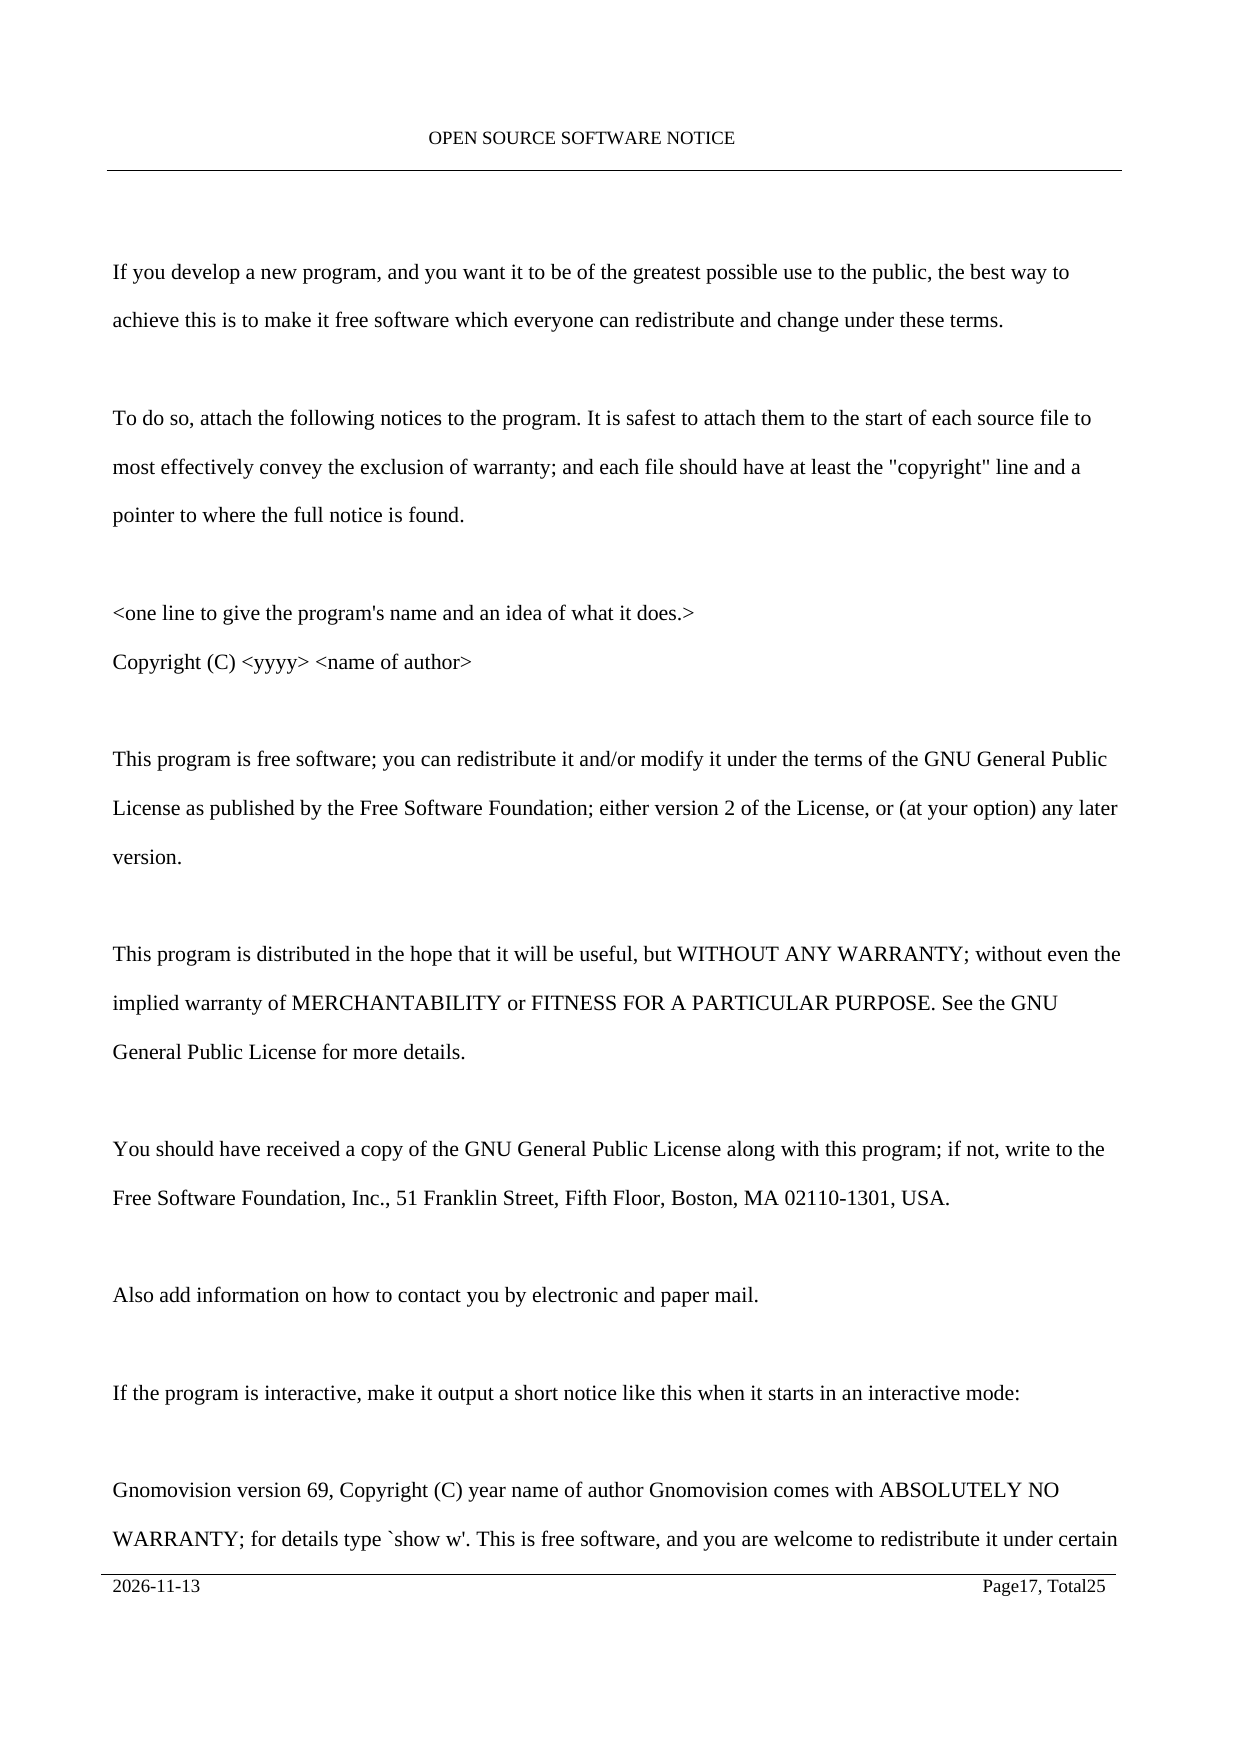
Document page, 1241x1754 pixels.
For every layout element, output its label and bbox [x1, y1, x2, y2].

text [112, 206, 1128, 1555]
